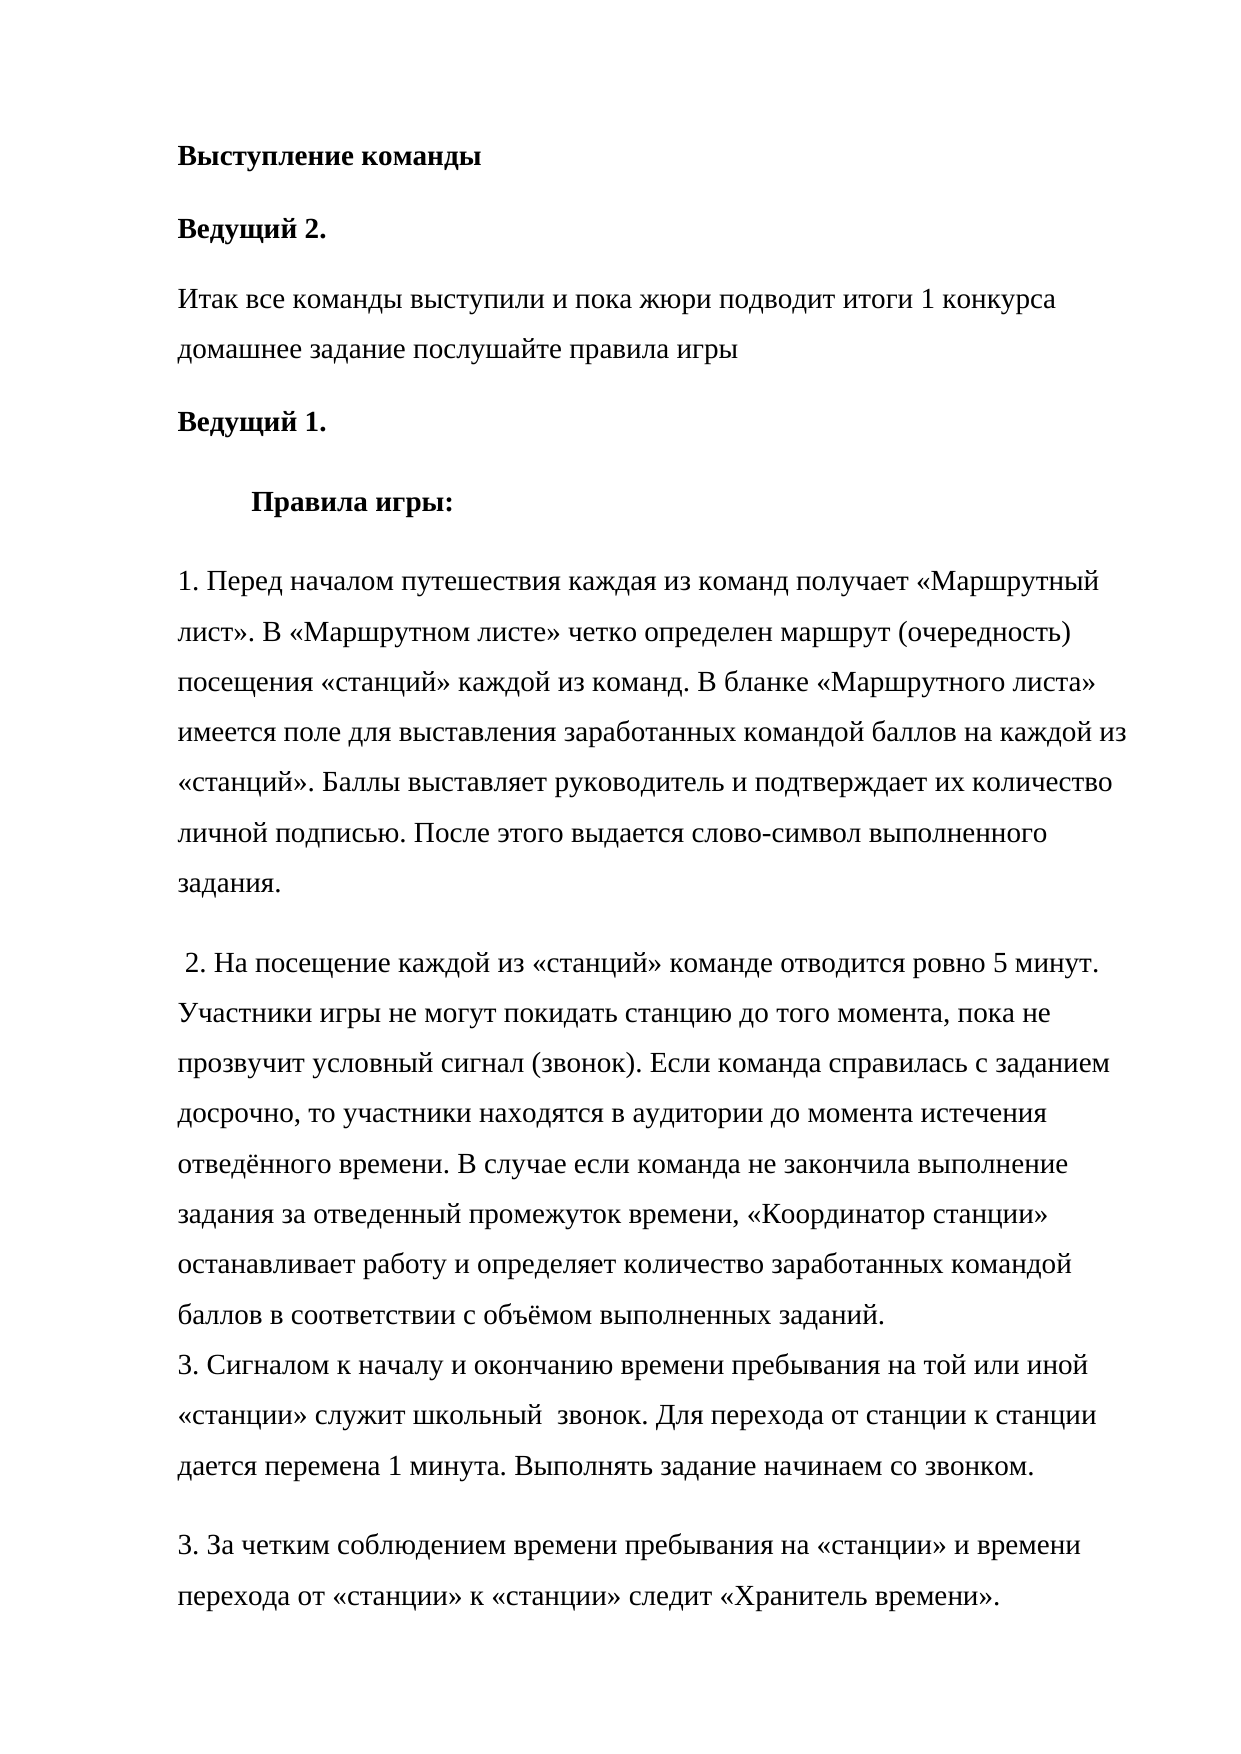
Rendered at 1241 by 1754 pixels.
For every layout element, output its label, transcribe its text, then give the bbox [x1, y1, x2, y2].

text Ведущий 1. [177, 404, 1152, 438]
text 1. Перед началом путешествия каждая из команд получает «Маршрутный лист». В «Маршрутном листе» четко определен маршрут (очередность) посещения «станций» каждой из команд. В бланке «Маршрутного листа» имеется поле для выставления заработанных командой баллов на каждой из «станций». Баллы выставляет руководитель и подтверждает их количество личной подписью. После этого выдается слово-символ выполненного задания. [177, 563, 1152, 899]
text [177, 1527, 1152, 1611]
text Итак все команды выступили и пока жюри подводит итоги 1 конкурса домашнее задание послушайте правила игры [177, 281, 1152, 365]
text Выступление команды [177, 138, 1152, 172]
text Правила игры: [177, 484, 1152, 517]
text Ведущий 2. [177, 211, 1152, 244]
text 2. На посещение каждой из «станций» команде отводится ровно 5 минут. Участники игры не могут покидать станцию до того момента, пока не прозвучит условный сигнал (звонок). Если команда справилась с заданием досрочно, то участники находятся в аудитории до момента истечения отведённого времени. В случае если команда не закончила выполнение задания за отведенный промежуток времени, «Координатор станции» останавливает работу и определяет количество заработанных командой баллов в соответствии с объёмом выполненных заданий. 3. Сигналом к началу и окончанию времени пребывания на той или иной «станции» служит школьный звонок. Для перехода от станции к станции дается перемена 1 минута. Выполнять задание начинаем со звонком. [177, 945, 1152, 1481]
